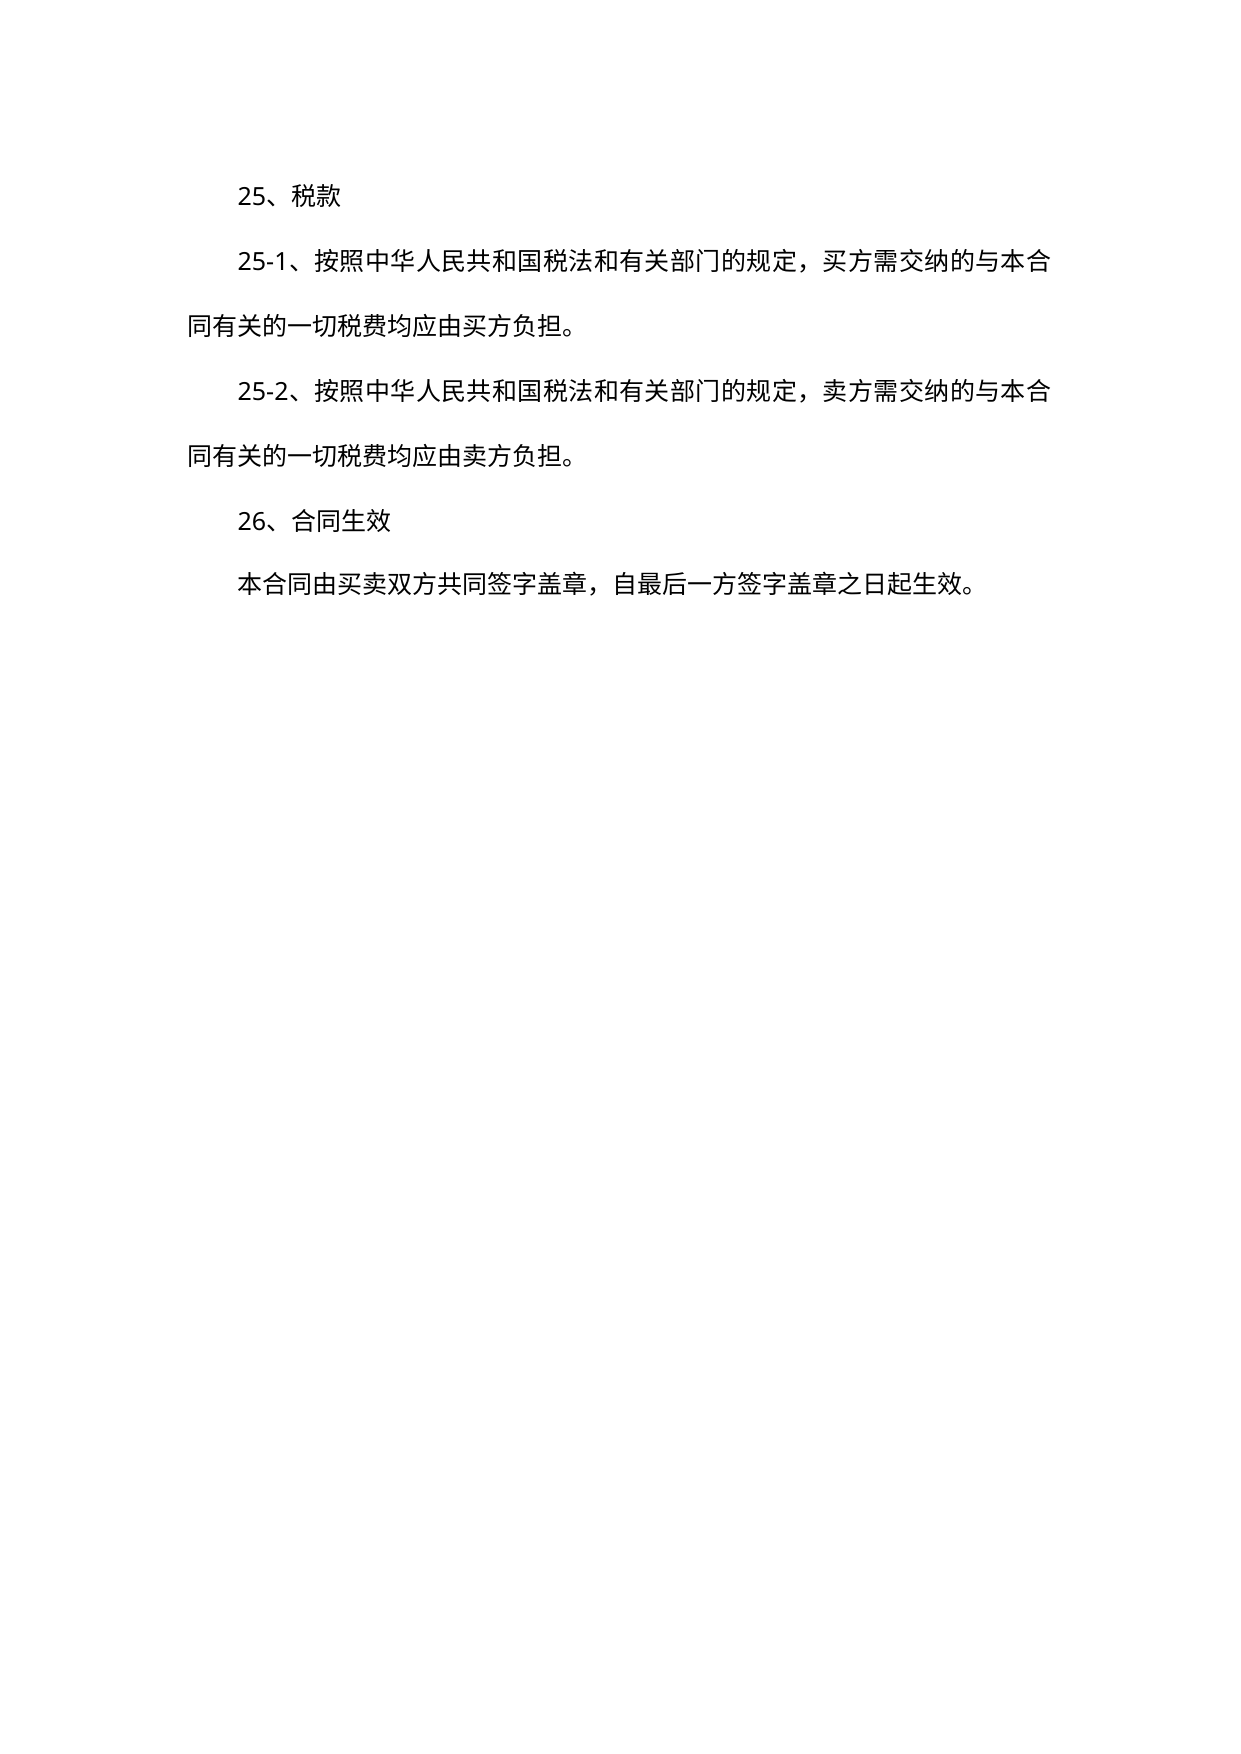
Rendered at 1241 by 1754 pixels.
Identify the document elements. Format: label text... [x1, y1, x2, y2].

text 26、合同生效 [187, 487, 1053, 552]
text 25-2、按照中华人民共和国税法和有关部门的规定，卖方需交纳的与本合同有关的一切税费均应由卖方负担。 [187, 357, 1053, 487]
text 25、税款 [187, 162, 1053, 227]
text 本合同由买卖双方共同签字盖章，自最后一方签字盖章之日起生效。 [187, 552, 1053, 604]
text 25-1、按照中华人民共和国税法和有关部门的规定，买方需交纳的与本合同有关的一切税费均应由买方负担。 [187, 227, 1053, 357]
